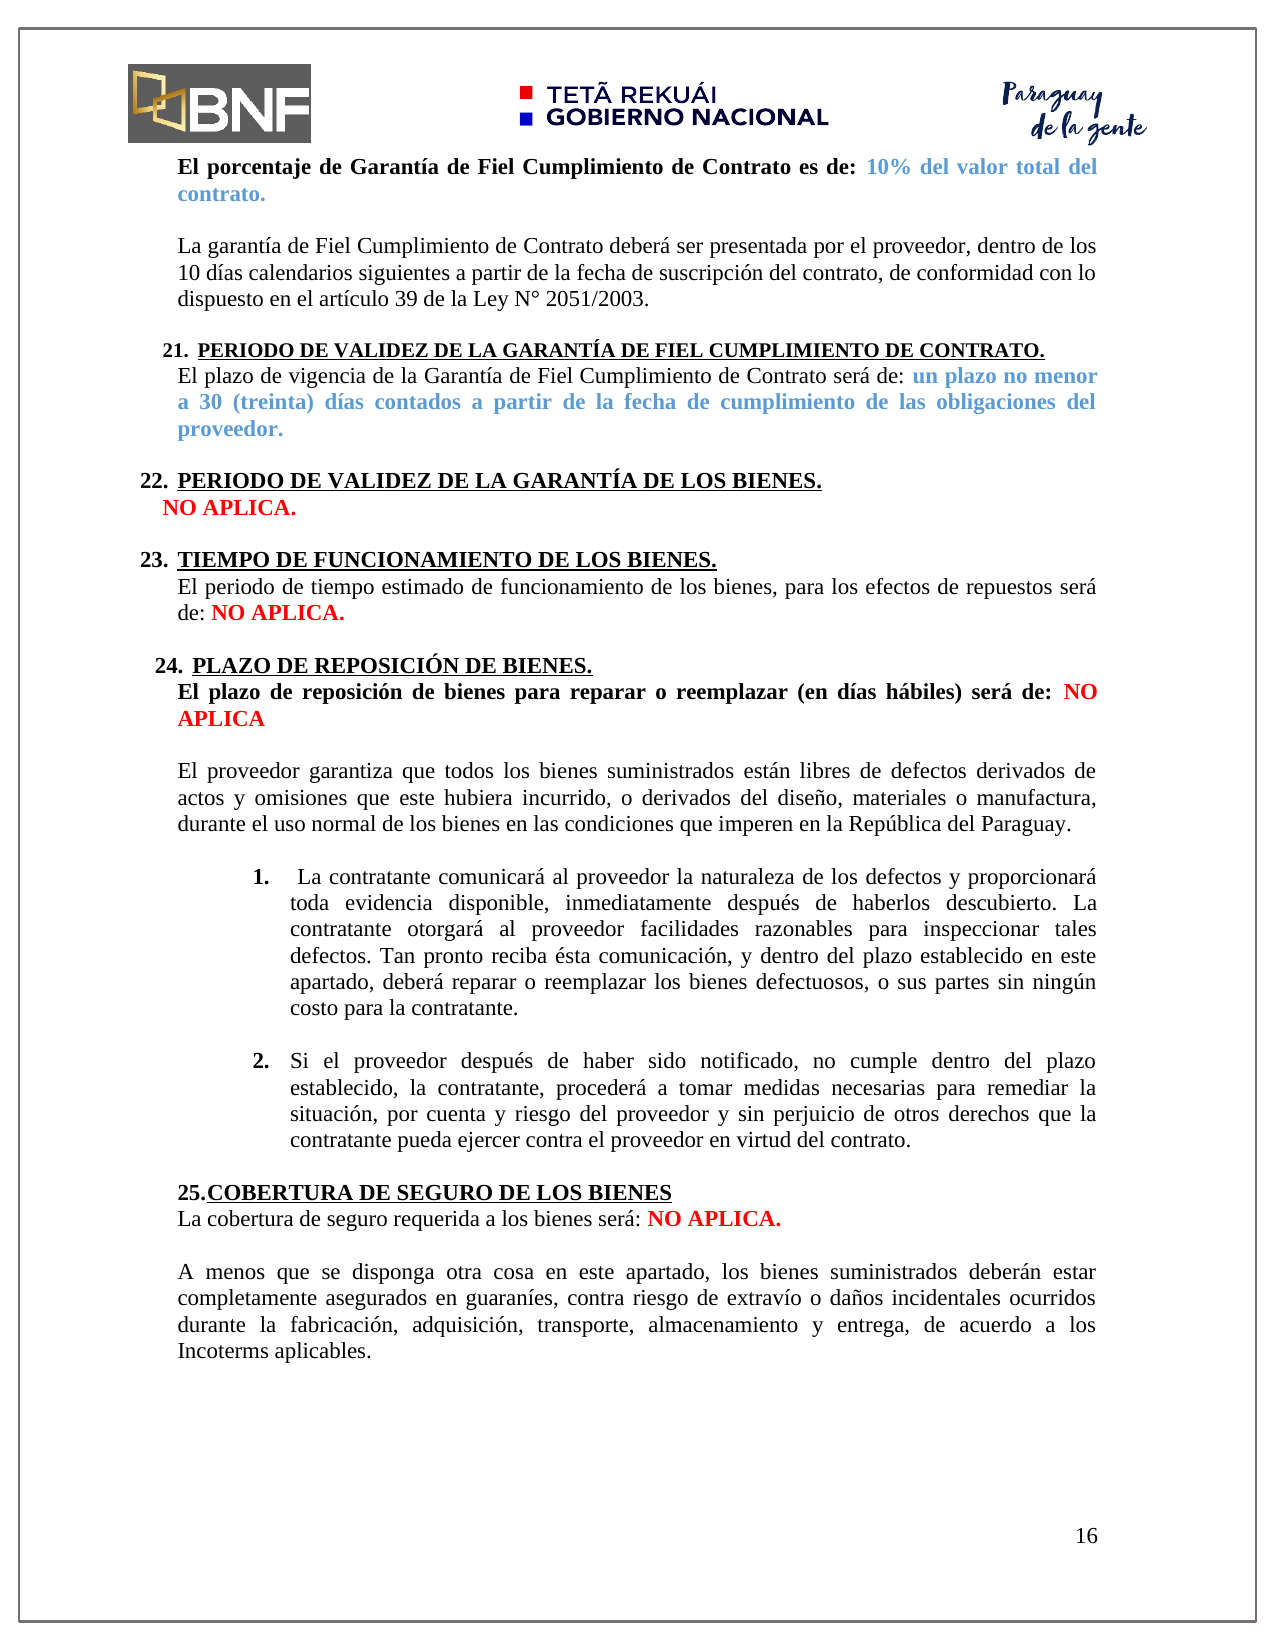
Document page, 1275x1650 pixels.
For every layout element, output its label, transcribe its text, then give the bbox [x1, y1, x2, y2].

text El plazo de reposición de bienes para reparar o reemplazar (en días hábiles) será de: NO APLICA [177, 678, 1098, 731]
picture [502, 62, 841, 152]
list PLAZO DE REPOSICIÓN DE BIENES. [154, 652, 1098, 678]
list PERIODO DE VALIDEZ DE LA GARANTÍA DE LOS BIENES. [140, 467, 1098, 494]
list NO APLICA. [162, 494, 1098, 520]
text El periodo de tiempo estimado de funcionamiento de los bienes, para los efectos de repuestos será de: NO APLICA. [177, 573, 1098, 626]
text La garantía de Fiel Cumplimiento de Contrato deberá ser presentada por el proveedor, dentro de los 10 días calendarios siguientes a partir de la fecha de suscripción del contrato, de conformidad con lo dispuesto en el artículo 39 de la Ley N° 2051/2003. [177, 232, 1098, 312]
text El plazo de vigencia de la Garantía de Fiel Cumplimiento de Contrato será de: un plazo no menor a 30 (treinta) días contados a partir de la fecha de cumplimiento de las obligaciones del proveedor. [177, 362, 1098, 441]
text A menos que se disponga otra cosa en este apartado, los bienes suministrados deberán estar completamente asegurados en guaraníes, contra riesgo de extravío o daños incidentales ocurridos durante la fabricación, adquisición, transporte, almacenamiento y entrega, de acuerdo a los Incoterms aplicables. [177, 1258, 1098, 1363]
picture [975, 75, 1159, 152]
text El porcentaje de Garantía de Fiel Cumplimiento de Contrato es de: 10% del valor total del contrato. [177, 153, 1098, 206]
list COBERTURA DE SEGURO DE LOS BIENES [177, 1179, 1098, 1205]
text El proveedor garantiza que todos los bienes suministrados están libres de defectos derivados de actos y omisiones que este hubiera incurrido, o derivados del diseño, materiales o manufactura, durante el uso normal de los bienes en las condiciones que imperen en la República del Paraguay. [177, 757, 1098, 836]
list Si el proveedor después de haber sido notificado, no cumple dentro del plazo establecido, la contratante, procederá a tomar medidas necesarias para remediar la situación, por cuenta y riesgo del proveedor y sin perjuicio de otros derechos que la contratante pueda ejercer contra el proveedor en virtud del contrato. [252, 1047, 1098, 1153]
list La contratante comunicará al proveedor la naturaleza de los defectos y proporcionará toda evidencia disponible, inmediatamente después de haberlos descubierto. La contratante otorgará al proveedor facilidades razonables para inspeccionar tales defectos. Tan pronto reciba ésta comunicación, y dentro del plazo establecido en este apartado, deberá reparar o reemplazar los bienes defectuosos, o sus partes sin ningún costo para la contratante. [252, 863, 1098, 1021]
picture [126, 64, 311, 142]
list PERIODO DE VALIDEZ DE LA GARANTÍA DE FIEL CUMPLIMIENTO DE CONTRATO. [162, 338, 1098, 362]
text La cobertura de seguro requerida a los bienes será: NO APLICA. [177, 1205, 1098, 1232]
list TIEMPO DE FUNCIONAMIENTO DE LOS BIENES. [140, 546, 1098, 573]
